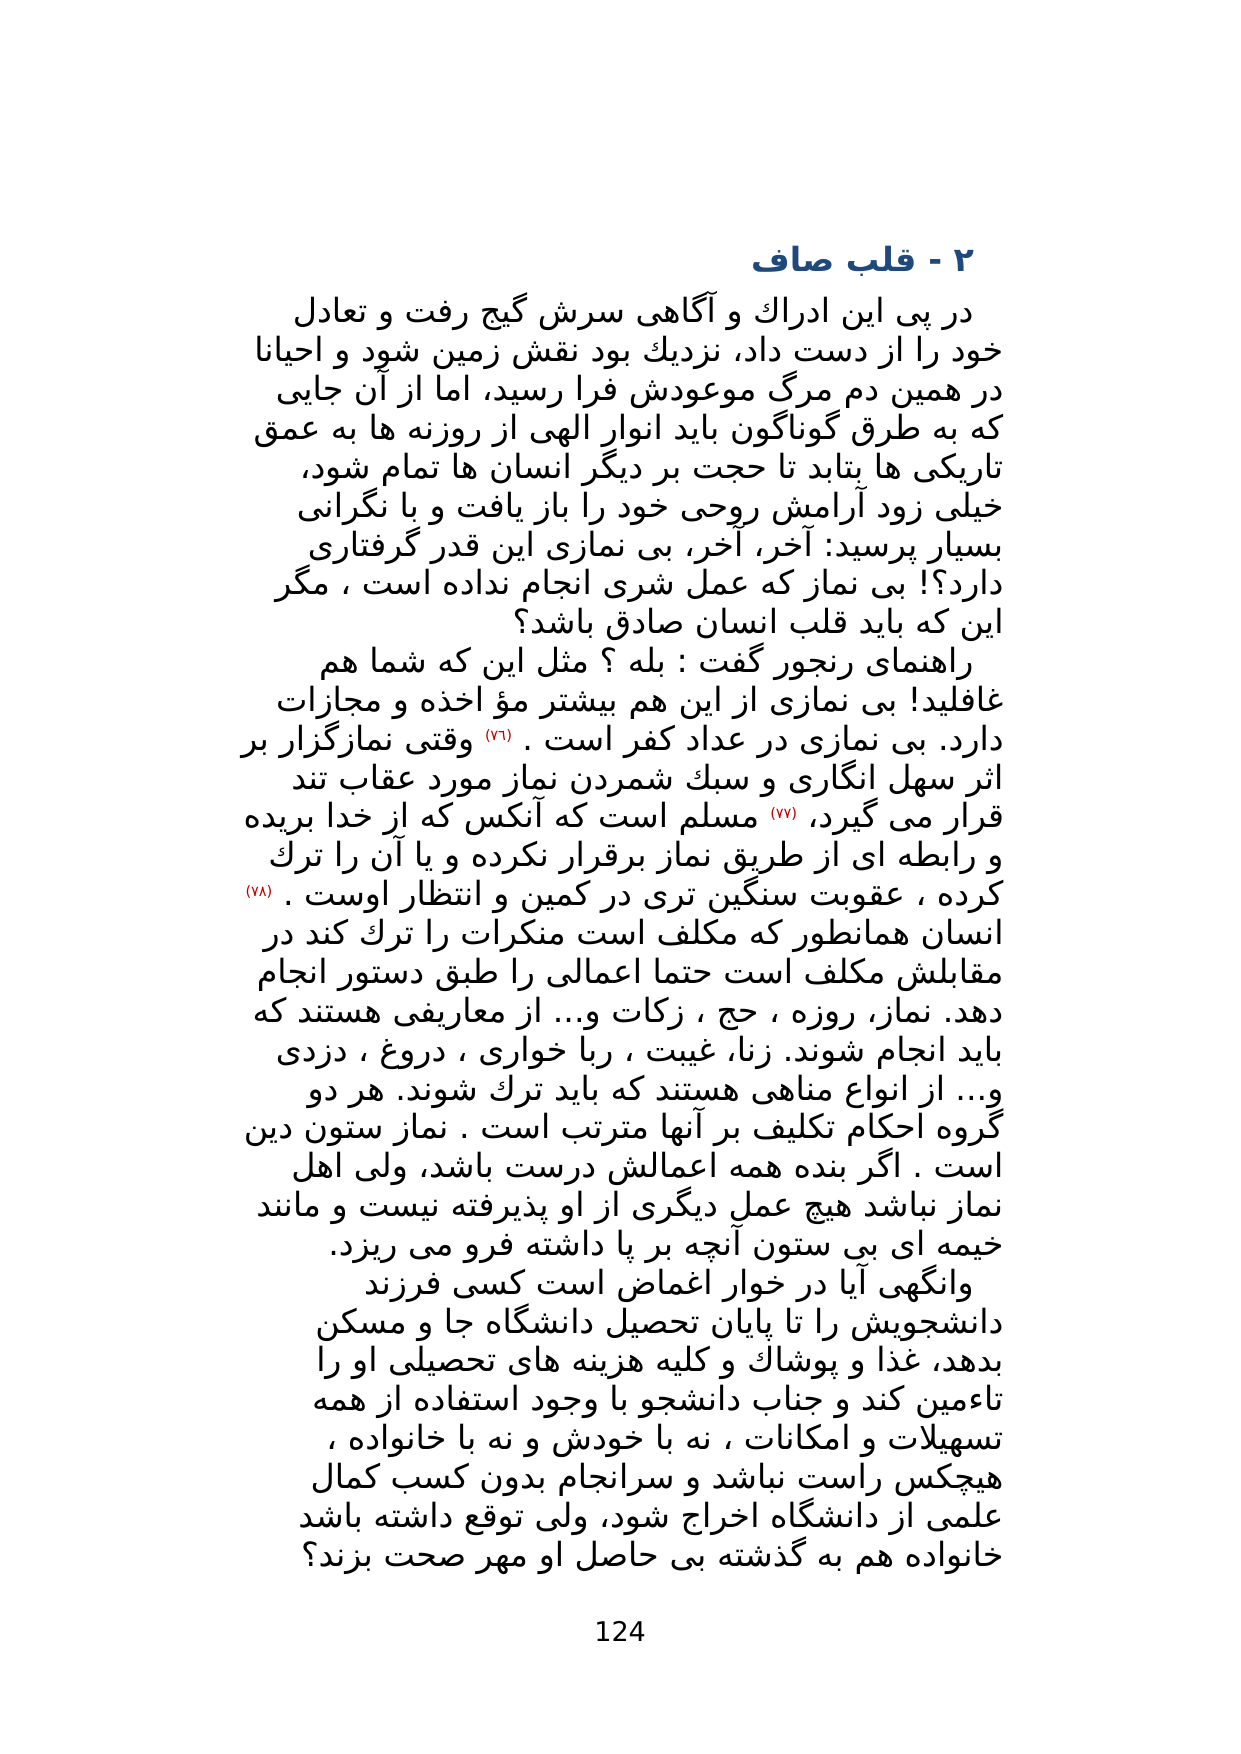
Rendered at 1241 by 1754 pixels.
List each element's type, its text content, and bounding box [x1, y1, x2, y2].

text در پى اين ادراك و آگاهى سرش گيج رفت و تعادل خود را از دست داد، نزديك بود نقش زمين شود و احيانا در همين دم مرگ موعودش فرا رسيد، اما از آن جايى كه به طرق گوناگون بايد انوار الهى از روزنه ها به عمق تاريكى ها بتابد تا حجت بر ديگر انسان ها تمام شود، خيلى زود آرامش روحى خود را باز يافت و با نگرانى بسيار پرسيد: آخر، آخر، بى نمازى اين قدر گرفتارى دارد؟! بى نماز كه عمل شرى انجام نداده است ، مگر اين كه بايد قلب انسان صادق باشد؟ [236, 292, 1004, 642]
subtitle ٢ - قلب صاف [236, 241, 1004, 279]
text راهنماى رنجور گفت : بله ؟ مثل اين كه شما هم غافليد! بى نمازى از اين هم بيشتر مؤ اخذه و مجازات دارد. بى نمازى در عداد كفر است . (٧٦) وقتى نمازگزار بر اثر سهل انگارى و سبك شمردن نماز مورد عقاب تند قرار مى گيرد، (٧٧) مسلم است كه آنكس كه از خدا بريده و رابطه اى از طريق نماز برقرار نكرده و يا آن را ترك كرده ، عقوبت سنگين ترى در كمين و انتظار اوست . (٧٨) انسان همانطور كه مكلف است منكرات را ترك كند در مقابلش مكلف است حتما اعمالى را طبق دستور انجام دهد. نماز، روزه ، حج ، زكات و... از معاريفى هستند كه بايد انجام شوند. زنا، غيبت ، ربا خوارى ، دروغ ، دزدى و... از انواع مناهى هستند كه بايد ترك شوند. هر دو گروه احكام تكليف بر آنها مترتب است . نماز ستون دين است . اگر بنده همه اعمالش درست باشد، ولى اهل نماز نباشد هيچ عمل ديگرى از او پذيرفته نيست و مانند خيمه اى بى ستون آنچه بر پا داشته فرو مى ريزد. [236, 642, 1004, 1263]
text وانگهى آيا در خوار اغماض است كسى فرزند دانشجويش را تا پايان تحصيل دانشگاه جا و مسكن بدهد، غذا و پوشاك و كليه هزينه هاى تحصيلى او را تاءمين كند و جناب دانشجو با وجود استفاده از همه تسهيلات و امكانات ، نه با خودش و نه با خانواده ، هيچكس راست نباشد و سرانجام بدون كسب كمال علمى از دانشگاه اخراج شود، ولى توقع داشته باشد خانواده هم به گذشته بى حاصل او مهر صحت بزند؟ [236, 1263, 1004, 1574]
